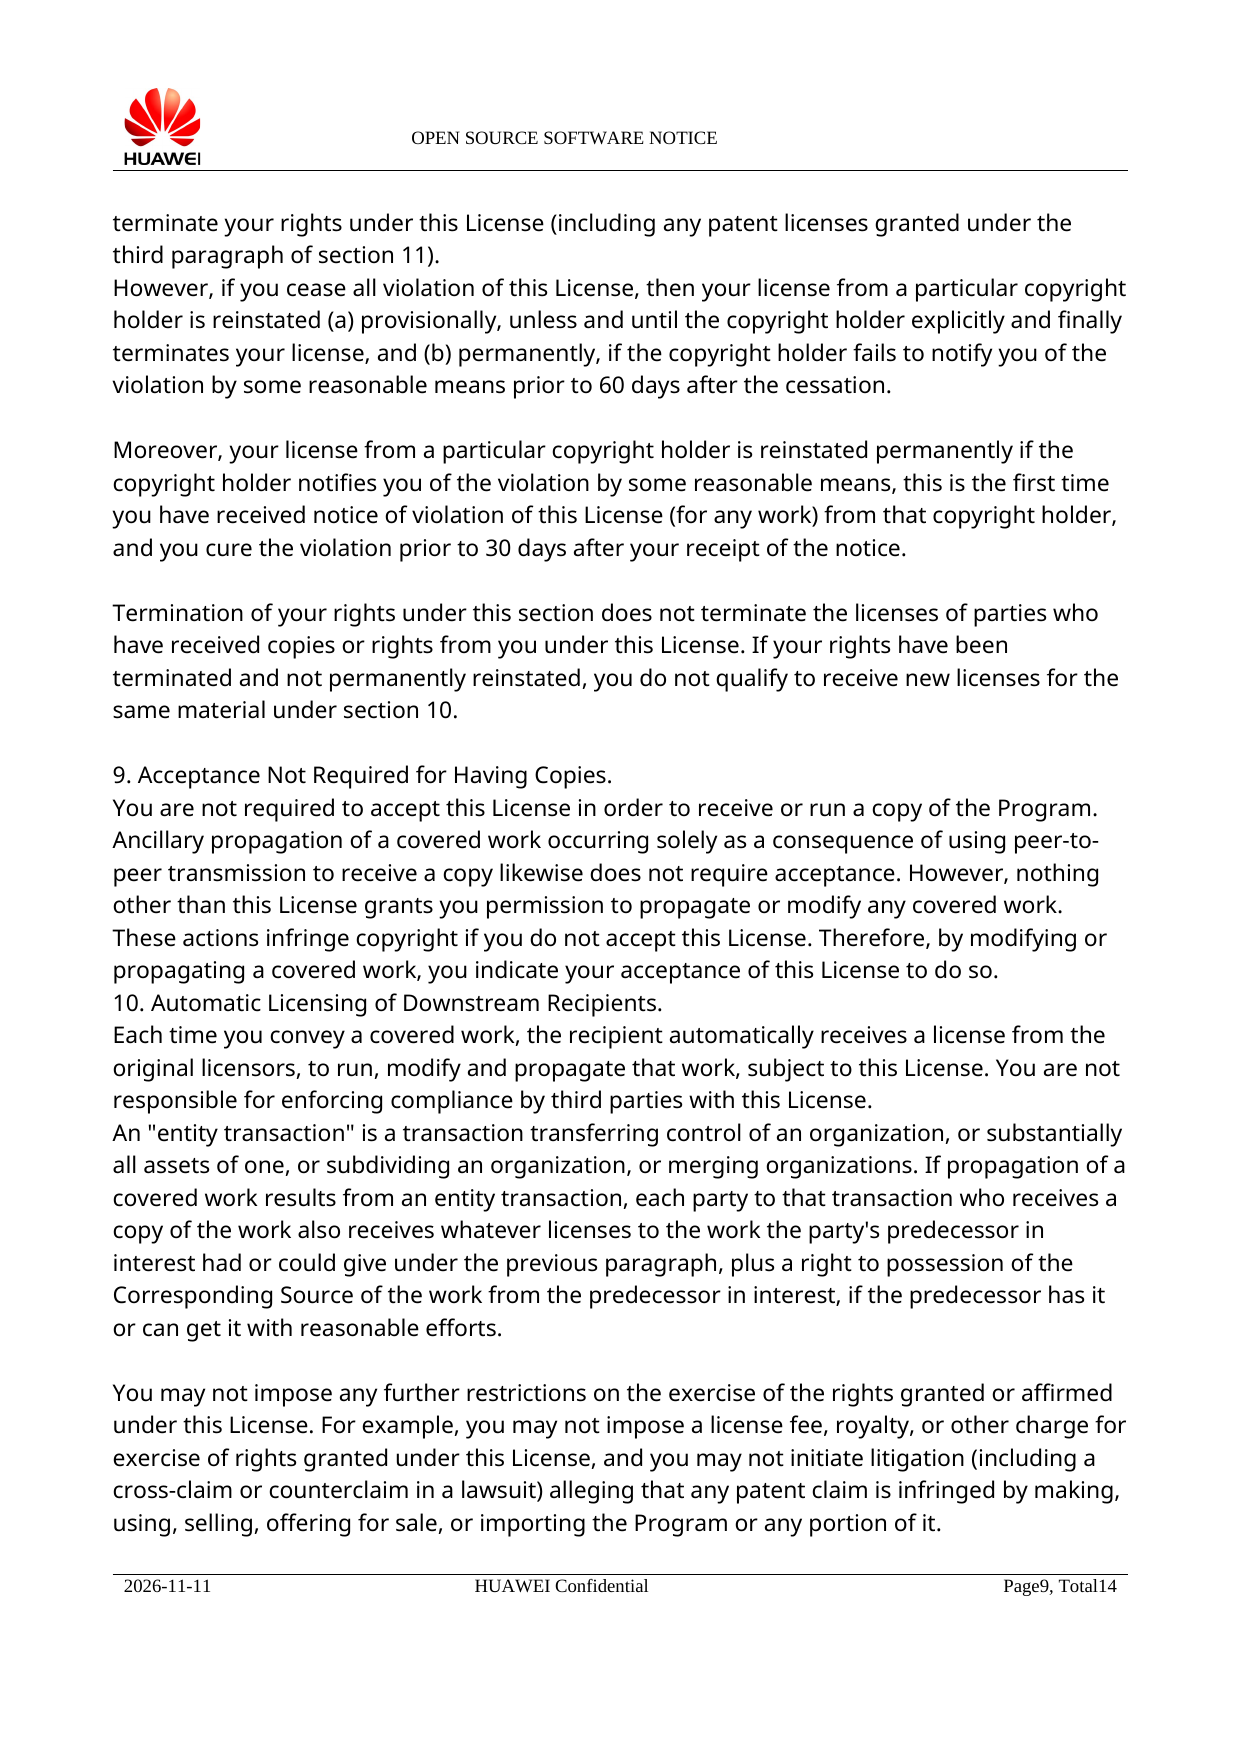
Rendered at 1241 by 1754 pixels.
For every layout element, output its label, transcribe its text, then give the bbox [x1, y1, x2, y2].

text You may not impose any further restrictions on the exercise of the rights granted or affirmed under this License. For example, you may not impose a license fee, royalty, or other charge for exercise of rights granted under this License, and you may not initiate litigation (including a cross-claim or counterclaim in a lawsuit) alleging that any patent claim is infringed by making, using, selling, offering for sale, or importing the Program or any portion of it. [112, 1376, 1128, 1539]
text Each time you convey a covered work, the recipient automatically receives a license from the original licensors, to run, modify and propagate that work, subject to this License. You are not responsible for enforcing compliance by third parties with this License. [112, 1019, 1128, 1116]
text 10. Automatic Licensing of Downstream Recipients. [112, 986, 1128, 1019]
text Termination of your rights under this section does not terminate the licenses of parties who have received copies or rights from you under this License. If your rights have been terminated and not permanently reinstated, you do not qualify to receive new licenses for the same material under section 10. [112, 596, 1128, 726]
text 9. Acceptance Not Required for Having Copies. [112, 759, 1128, 791]
text An "entity transaction" is a transaction transferring control of an organization, or substantially all assets of one, or subdividing an organization, or merging organizations. If propagation of a covered work results from an entity transaction, each party to that transaction who receives a copy of the work also receives whatever licenses to the work the party's predecessor in interest had or could give under the previous paragraph, plus a right to possession of the Corresponding Source of the work from the predecessor in interest, if the predecessor has it or can get it with reasonable efforts. [112, 1116, 1128, 1344]
text Moreover, your license from a particular copyright holder is reinstated permanently if the copyright holder notifies you of the violation by some reasonable means, this is the first time you have received notice of violation of this License (for any work) from that copyright holder, and you cure the violation prior to 30 days after your receipt of the notice. [112, 434, 1128, 564]
text You are not required to accept this License in order to receive or run a copy of the Program. Ancillary propagation of a covered work occurring solely as a consequence of using peer-to-peer transmission to receive a copy likewise does not require acceptance. However, nothing other than this License grants you permission to propagate or modify any covered work. These actions infringe copyright if you do not accept this License. Therefore, by modifying or propagating a covered work, you indicate your acceptance of this License to do so. [112, 791, 1128, 986]
picture [124, 88, 201, 165]
text However, if you cease all violation of this License, then your license from a particular copyright holder is reinstated (a) provisionally, unless and until the copyright holder explicitly and finally terminates your license, and (b) permanently, if the copyright holder fails to notify you of the violation by some reasonable means prior to 60 days after the cessation. [112, 271, 1128, 401]
